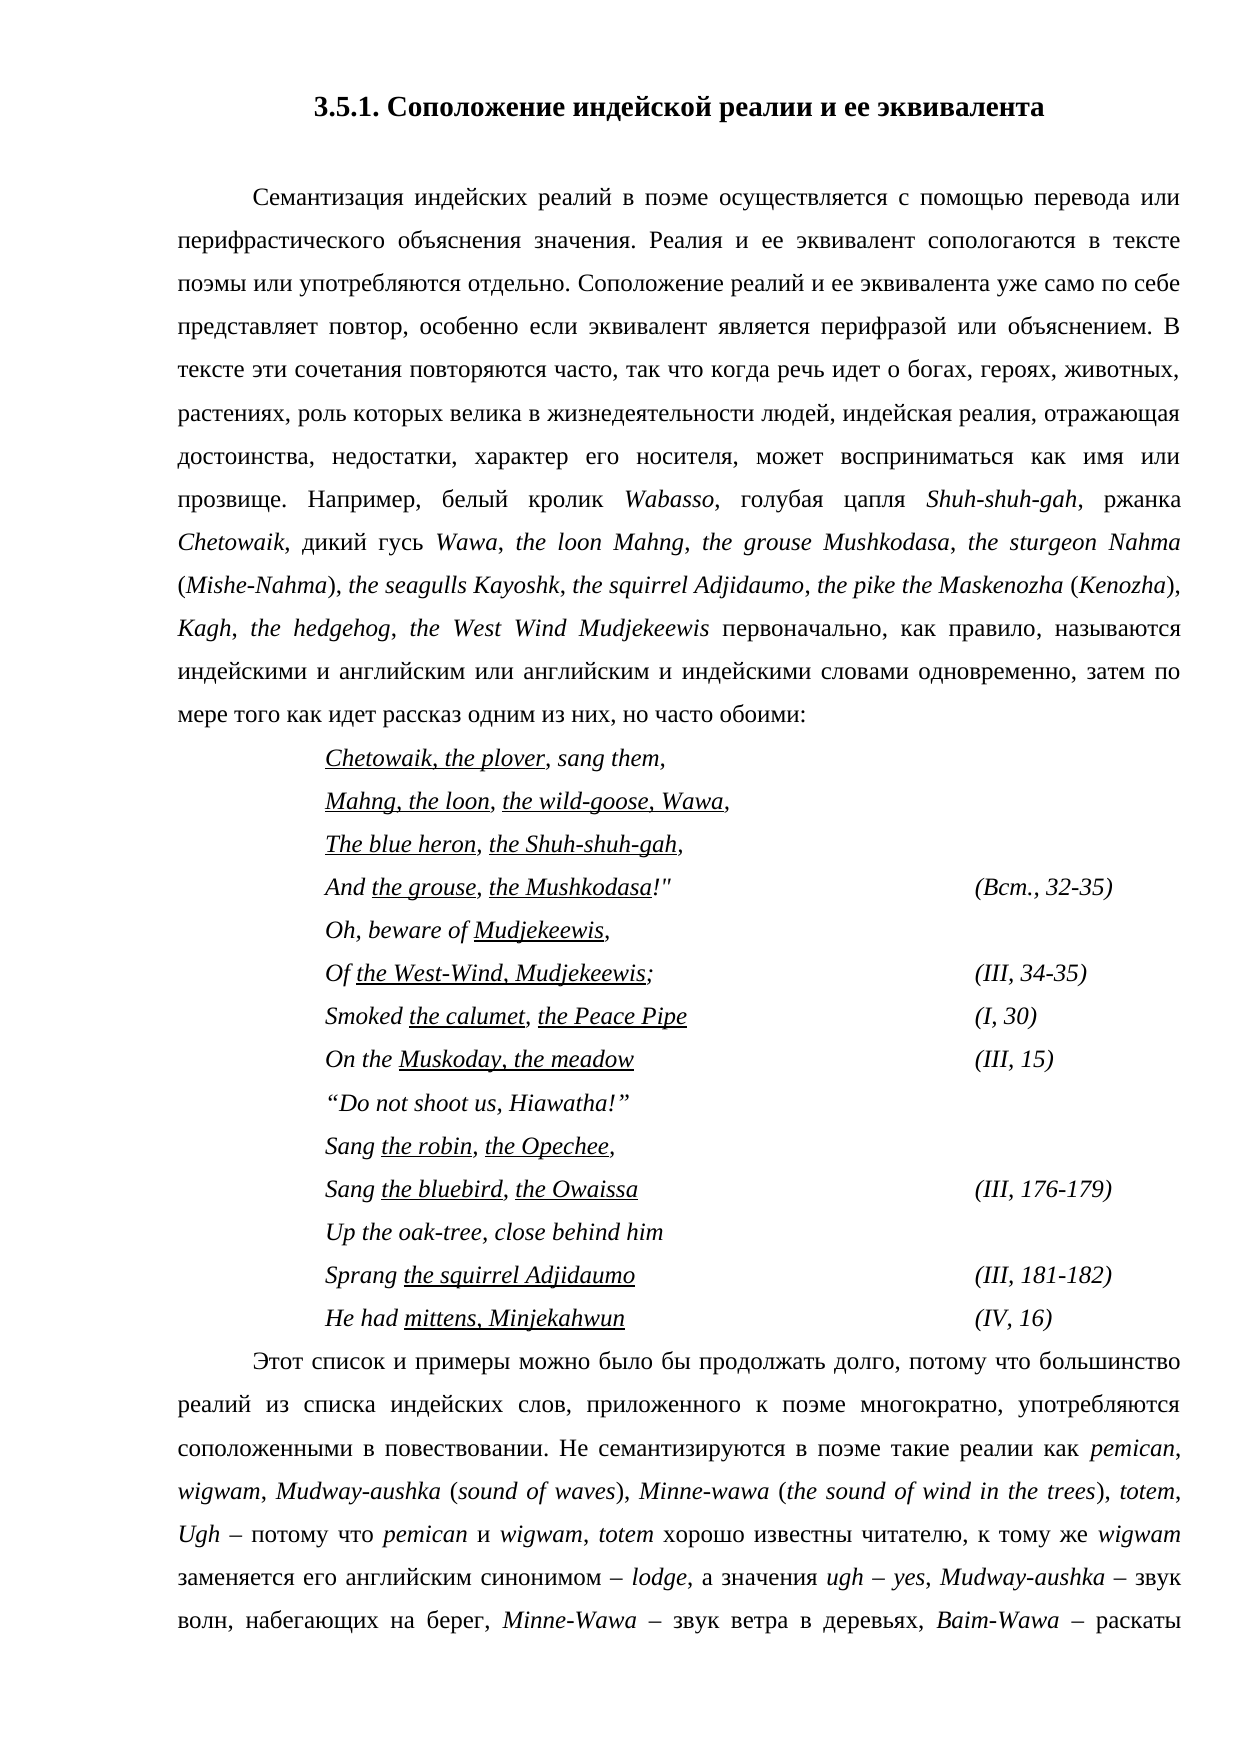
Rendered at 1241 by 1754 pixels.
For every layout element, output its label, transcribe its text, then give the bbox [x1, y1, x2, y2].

text Sang the robin, the Opechee, [325, 1131, 1181, 1159]
text The blue heron, the Shuh-shuh-gah, [325, 829, 1181, 858]
text He had mittens, Minjekahwun (IV, 16) [325, 1303, 1181, 1332]
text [177, 1346, 1181, 1634]
text “Do not shoot us, Hiawatha!” [325, 1088, 1181, 1116]
text Oh, beware of Mudjekeewis, [325, 915, 1181, 944]
text On the Muskoday, the meadow (III, 15) [325, 1044, 1181, 1073]
subtitle 3.5.1. Соположение индейской реалии и ее эквивалента [177, 89, 1181, 122]
text Sprang the squirrel Adjidaumo (III, 181-182) [325, 1260, 1181, 1289]
text Семантизация индейских реалий в поэме осуществляется с помощью перевода или перифрастического объяснения значения. Реалия и ее эквивалент сопологаются в тексте поэмы или употребляются отдельно. Соположение реалий и ее эквивалента уже само по себе представляет повтор, особенно если эквивалент является перифразой или объяснением. В тексте эти сочетания повторяются часто, так что когда речь идет о богах, героях, животных, растениях, роль которых велика в жизнедеятельности людей, индейская реалия, отражающая достоинства, недостатки, характер его носителя, может восприниматься как имя или прозвище. Например, белый кролик Wabasso, голубая цапля Shuh-shuh-gah, ржанка Chetowaik, дикий гусь Wawa, the loon Mahng, the grouse Mushkodasa, the sturgeon Nahma (Mishe-Nahma), the seagulls Kayoshk, the squirrel Adjidaumo, the pike the Maskenozha (Kenozha), Kagh, the hedgehog, the West Wind Mudjekeewis первоначально, как правило, называются индейскими и английским или английским и индейскими словами одновременно, затем по мере того как идет рассказ одним из них, но часто обоими: [177, 182, 1181, 728]
text Chetowaik, the plover, sang them, [325, 743, 1181, 771]
text Mahng, the loon, the wild-goose, Wawa, [325, 786, 1181, 814]
text Of the West-Wind, Mudjekeewis; (III, 34-35) [325, 958, 1181, 987]
text Up the oak-tree, close behind him [325, 1217, 1181, 1246]
text Smoked the calumet, the Peace Pipe (I, 30) [325, 1001, 1181, 1030]
text And the grouse, the Mushkodasa!" (Вст., 32-35) [325, 872, 1181, 901]
text Sang the bluebird, the Owaissa (III, 176-179) [325, 1174, 1181, 1203]
